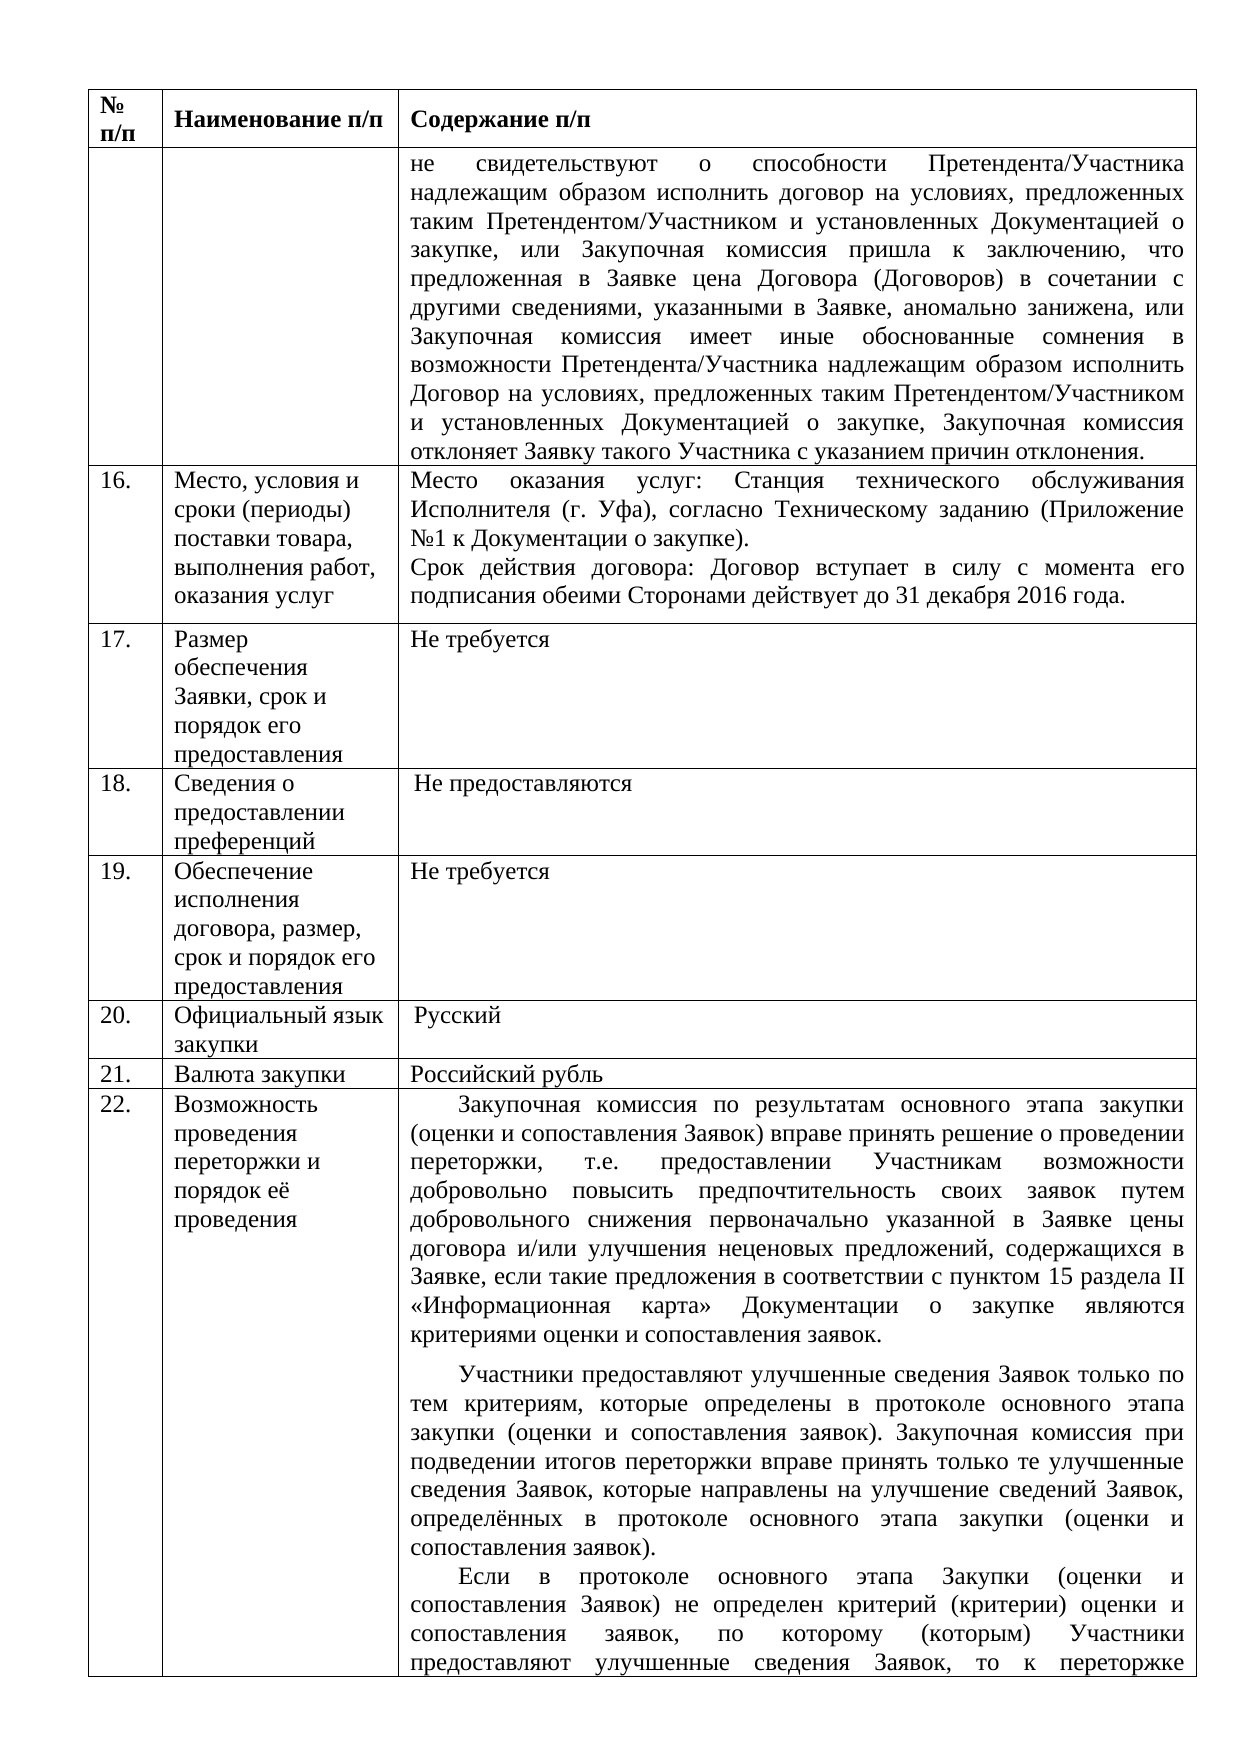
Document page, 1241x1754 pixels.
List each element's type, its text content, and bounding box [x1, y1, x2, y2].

table_cell Место оказания услуг: Станция технического обслуживания Исполнителя (г. Уфа), согласно Техническому заданию (Приложение №1 к Документации о закупке). Срок действия договора: Договор вступает в силу с момента его подписания обеими Сторонами действует до 31 декабря 2016 года. [399, 466, 1196, 623]
table_cell Размер обеспечения Заявки, срок и порядок его предоставления [163, 624, 398, 767]
table_cell [89, 856, 162, 999]
table_cell Место, условия и сроки (периоды) поставки товара, выполнения работ, оказания услуг [163, 466, 398, 623]
table_cell [89, 1059, 162, 1088]
table_cell Не предоставляются [399, 769, 1196, 855]
table_cell Официальный язык закупки [163, 1001, 398, 1058]
table_cell Российский рубль [399, 1059, 1196, 1088]
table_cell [399, 1089, 1196, 1676]
table_cell Валюта закупки [163, 1059, 398, 1088]
table_cell Не требуется [399, 624, 1196, 767]
table_cell Сведения о предоставлении преференций [163, 769, 398, 855]
table_cell [89, 148, 162, 464]
table_cell [89, 624, 162, 767]
table_header № п/п [89, 90, 162, 147]
table_cell [89, 769, 162, 855]
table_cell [163, 148, 398, 464]
table_cell Не требуется [399, 856, 1196, 999]
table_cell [399, 148, 1196, 464]
table_header Содержание п/п [399, 90, 1196, 147]
table_cell [89, 1001, 162, 1058]
table_cell [89, 1089, 162, 1676]
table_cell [163, 1089, 398, 1676]
table_header Наименование п/п [163, 90, 398, 147]
table_cell Русский [399, 1001, 1196, 1058]
table_cell Обеспечение исполнения договора, размер, срок и порядок его предоставления [163, 856, 398, 999]
table_cell [89, 466, 162, 623]
